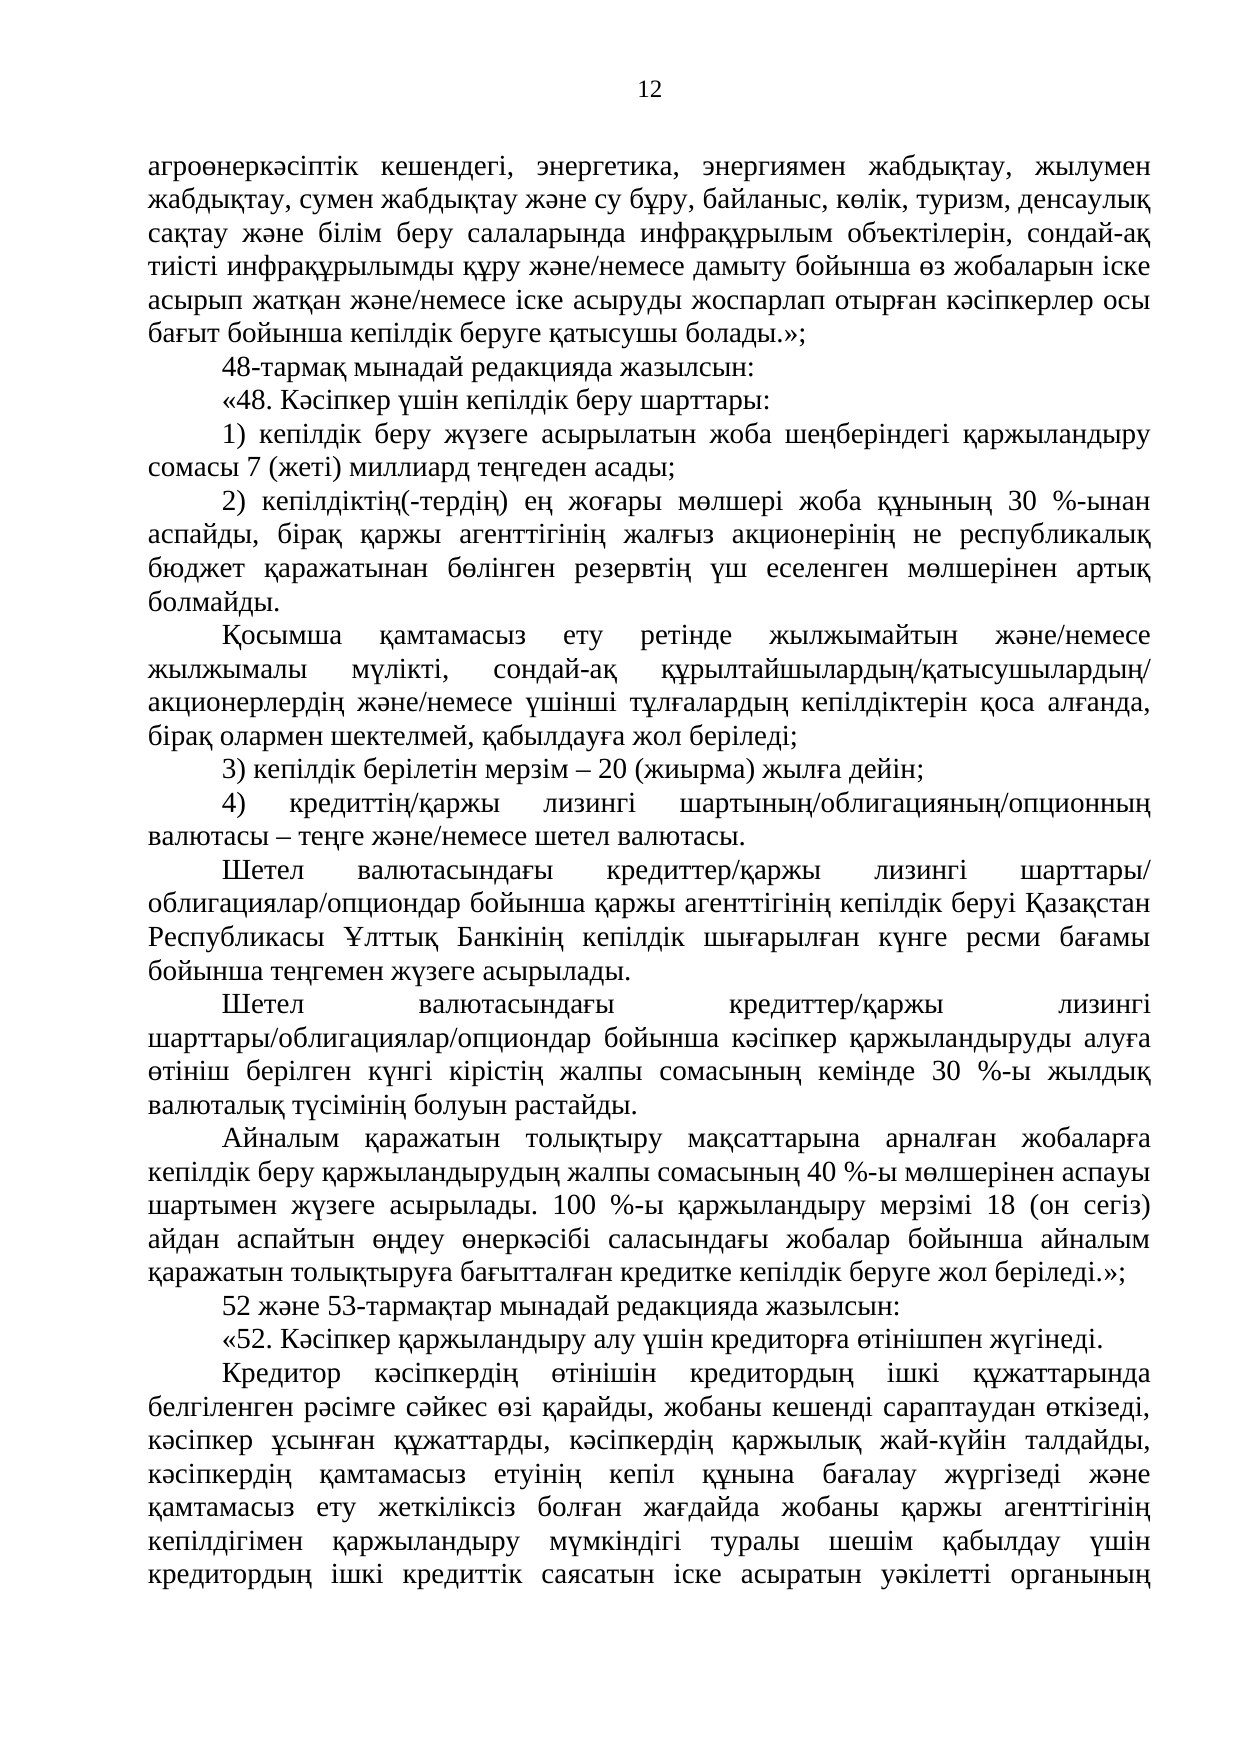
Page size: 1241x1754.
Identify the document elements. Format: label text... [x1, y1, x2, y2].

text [148, 148, 1152, 349]
text Шетел валютасындағы кредиттер/қаржы лизингі шарттары/ облигациялар/опциондар бойынша қаржы агенттігінің кепілдік беруі Қазақстан Республикасы Ұлттық Банкінің кепілдік шығарылған күнге ресми бағамы бойынша теңгемен жүзеге асырылады. [148, 852, 1152, 986]
text 52 және 53-тармақтар мынадай редакцияда жазылсын: [148, 1288, 1152, 1322]
text 48-тармақ мынадай редакцияда жазылсын: [148, 349, 1152, 382]
text 2) кепілдіктің(-тердің) ең жоғары мөлшері жоба құнының 30 %-ынан аспайды, бірақ қаржы агенттігінің жалғыз акционерінің не республикалық бюджет қаражатынан бөлінген резервтің үш еселенген мөлшерінен артық болмайды. [148, 483, 1152, 617]
text Айналым қаражатын толықтыру мақсаттарына арналған жобаларға кепілдік беру қаржыландырудың жалпы сомасының 40 %-ы мөлшерінен аспауы шартымен жүзеге асырылады. 100 %-ы қаржыландыру мерзімі 18 (он сегіз) айдан аспайтын өңдеу өнеркәсібі саласындағы жобалар бойынша айналым қаражатын толықтыруға бағытталған кредитке кепілдік беруге жол беріледі.»; [148, 1120, 1152, 1288]
text 3) кепілдік берілетін мерзім – 20 (жиырма) жылға дейін; [148, 751, 1152, 785]
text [148, 1355, 1152, 1590]
text Шетел валютасындағы кредиттер/қаржы лизингі шарттары/облигациялар/опциондар бойынша кәсіпкер қаржыландыруды алуға өтініш берілген күнгі кірістің жалпы сомасының кемінде 30 %-ы жылдық валюталық түсімінің болуын растайды. [148, 986, 1152, 1120]
text «48. Кәсіпкер үшін кепілдік беру шарттары: [148, 382, 1152, 416]
text 4) кредиттің/қаржы лизингі шартының/облигацияның/опционның валютасы – теңге және/немесе шетел валютасы. [148, 785, 1152, 852]
text «52. Кәсіпкер қаржыландыру алу үшін кредиторға өтінішпен жүгінеді. [148, 1322, 1152, 1355]
text Қосымша қамтамасыз ету ретінде жылжымайтын және/немесе жылжымалы мүлікті, сондай-ақ құрылтайшылардың/қатысушылардың/ акционерлердің және/немесе үшінші тұлғалардың кепілдіктерін қоса алғанда, бірақ олармен шектелмей, қабылдауға жол беріледі; [148, 617, 1152, 751]
text 1) кепілдік беру жүзеге асырылатын жоба шеңберіндегі қаржыландыру сомасы 7 (жеті) миллиард теңгеден асады; [148, 416, 1152, 483]
